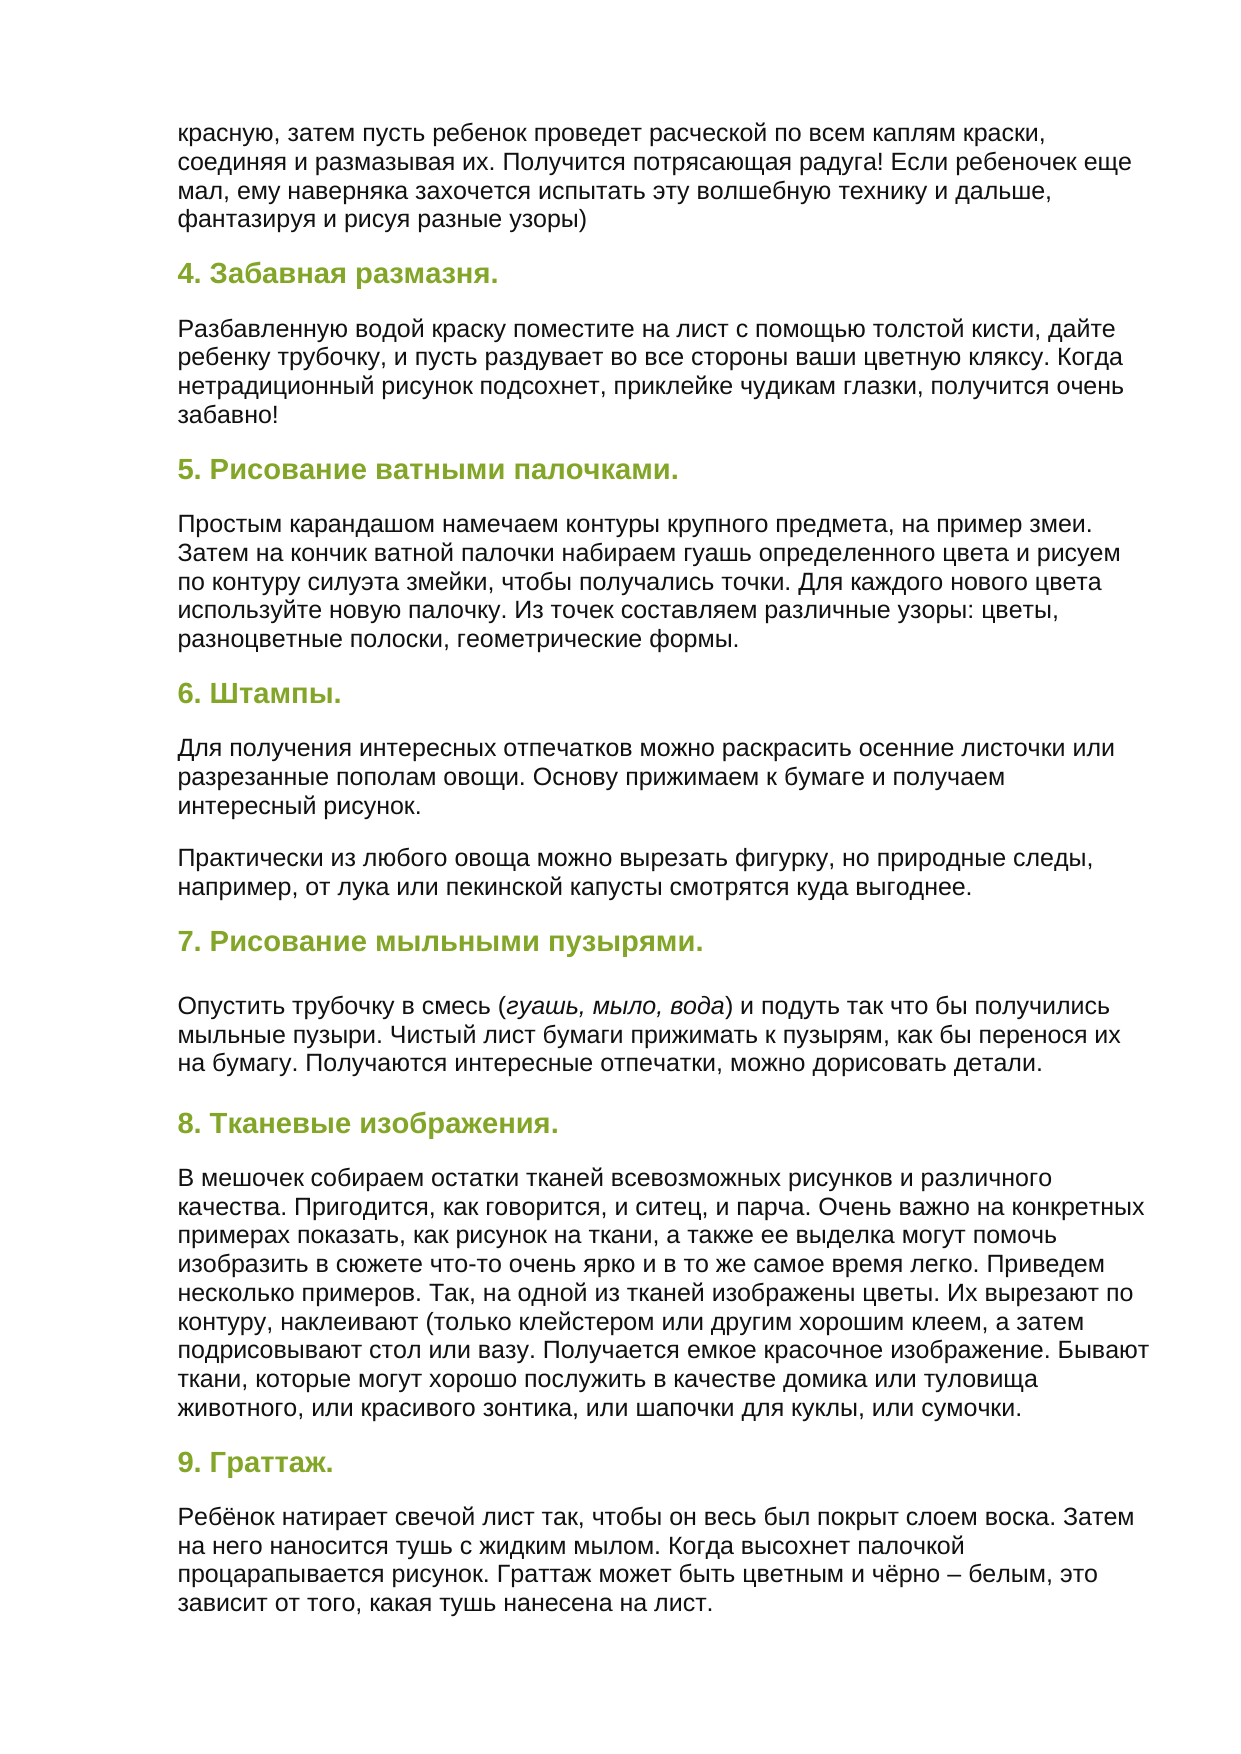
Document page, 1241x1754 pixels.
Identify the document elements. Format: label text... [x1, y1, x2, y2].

text Разбавленную водой краску поместите на лист с помощью толстой кисти, дайте ребенку трубочку, и пусть раздувает во все стороны ваши цветную кляксу. Когда нетрадиционный рисунок подсохнет, приклейке чудикам глазки, получится очень забавно! [177, 313, 1152, 428]
text Опустить трубочку в смесь (гуашь, мыло, вода) и подуть так что бы получились мыльные пузыри. Чистый лист бумаги прижимать к пузырям, как бы перенося их на бумагу. Получаются интересные отпечатки, можно дорисовать детали. [177, 991, 1152, 1077]
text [177, 118, 1152, 233]
text Простым карандашом намечаем контуры крупного предмета, на пример змеи. Затем на кончик ватной палочки набираем гуашь определенного цвета и рисуем по контуру силуэта змейки, чтобы получались точки. Для каждого нового цвета используйте новую палочку. Из точек составляем различные узоры: цветы, разноцветные полоски, геометрические формы. [177, 509, 1152, 653]
text 7. Рисование мыльными пузырями. [177, 924, 1152, 957]
text 5. Рисование ватными палочками. [177, 452, 1152, 486]
text Ребёнок натирает свечой лист так, чтобы он весь был покрыт слоем воска. Затем на него наносится тушь с жидким мылом. Когда высохнет палочкой процарапывается рисунок. Граттаж может быть цветным и чёрно – белым, это зависит от того, какая тушь нанесена на лист. [177, 1502, 1152, 1617]
text 6. Штампы. [177, 676, 1152, 710]
text 4. Забавная размазня. [177, 257, 1152, 290]
text 8. Тканевые изображения. [177, 1106, 1152, 1139]
text Для получения интересных отпечатков можно раскрасить осенние листочки или разрезанные пополам овощи. Основу прижимаем к бумаге и получаем интересный рисунок. [177, 733, 1152, 819]
text 9. Граттаж. [177, 1445, 1152, 1478]
text Практически из любого овоща можно вырезать фигурку, но природные следы, например, от лука или пекинской капусты смотрятся куда выгоднее. [177, 843, 1152, 900]
text В мешочек собираем остатки тканей всевозможных рисунков и различного качества. Пригодится, как говорится, и ситец, и парча. Очень важно на конкретных примерах показать, как рисунок на ткани, а также ее выделка могут помочь изобразить в сюжете что-то очень ярко и в то же самое время легко. Приведем несколько примеров. Так, на одной из тканей изображены цветы. Их вырезают по контуру, наклеивают (только клейстером или другим хорошим клеем, а затем подрисовывают стол или вазу. Получается емкое красочное изображение. Бывают ткани, которые могут хорошо послужить в качестве домика или туловища животного, или красивого зонтика, или шапочки для куклы, или сумочки. [177, 1163, 1152, 1422]
